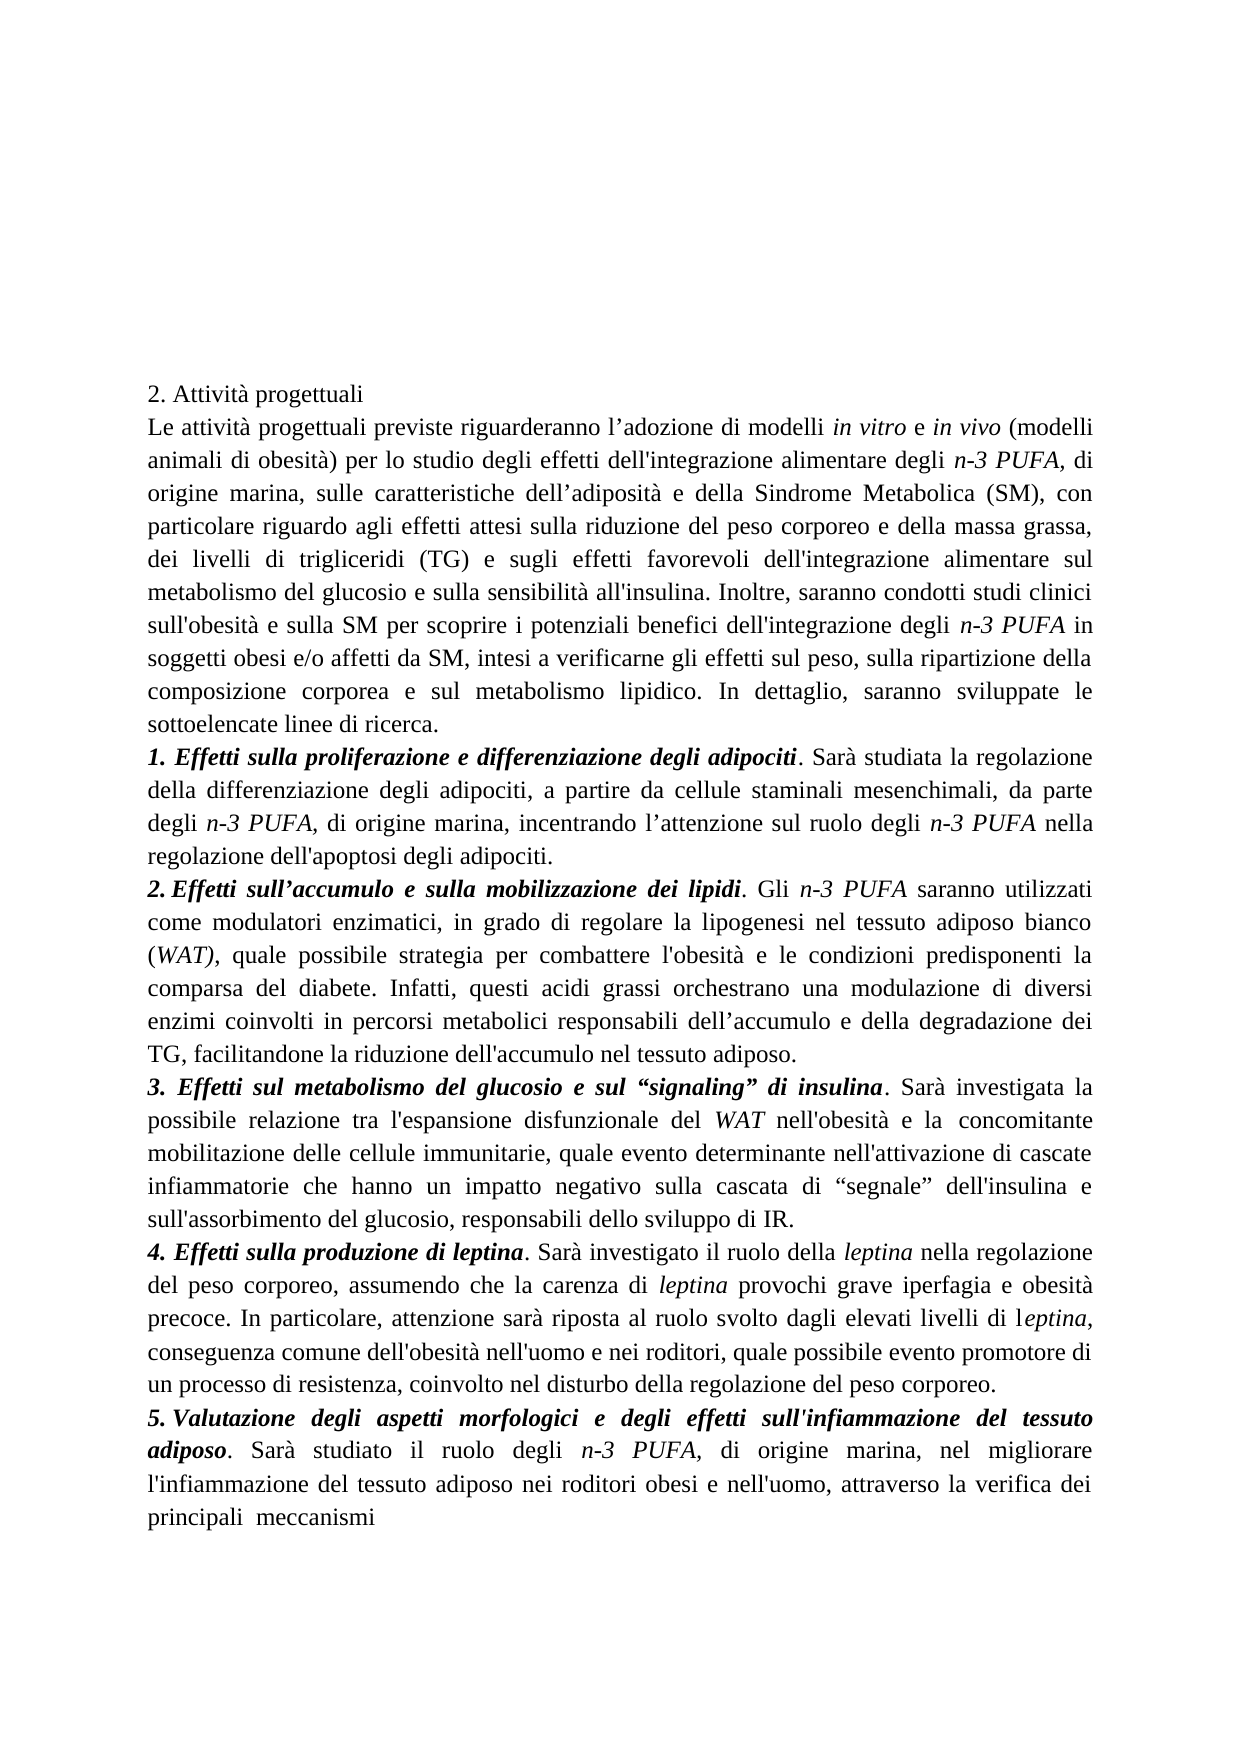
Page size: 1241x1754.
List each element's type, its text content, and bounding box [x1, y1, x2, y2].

list Effetti sul metabolismo del glucosio e sul “signaling” di insulina. Sarà investigata la possibile relazione tra l'espansione disfunzionale del WAT nell'obesità e la concomitante mobilitazione delle cellule immunitarie, quale evento determinante nell'attivazione di cascate infiammatorie che hanno un impatto negativo sulla cascata di “segnale” dell'insulina e sull'assorbimento del glucosio, responsabili dello sviluppo di IR. [147, 1072, 1093, 1233]
list Effetti sulla proliferazione e differenziazione degli adipociti. Sarà studiata la regolazione della differenziazione degli adipociti, a partire da cellule staminali mesenchimali, da parte degli n-3 PUFA, di origine marina, incentrando l’attenzione sul ruolo degli n-3 PUFA nella regolazione dell'apoptosi degli adipociti. [147, 742, 1093, 870]
list Valutazione degli aspetti morfologici e degli effetti sull'infiammazione del tessuto adiposo. Sarà studiato il ruolo degli n-3 PUFA, di origine marina, nel migliorare l'infiammazione del tessuto adiposo nei roditori obesi e nell'uomo, attraverso la verifica dei principali meccanismi [147, 1403, 1093, 1530]
text Le attività progettuali previste riguarderanno l’adozione di modelli in vitro e in vivo (modelli animali di obesità) per lo studio degli effetti dell'integrazione alimentare degli n-3 PUFA, di origine marina, sulle caratteristiche dell’adiposità e della Sindrome Metabolica (SM), con particolare riguardo agli effetti attesi sulla riduzione del peso corporeo e della massa grassa, dei livelli di trigliceridi (TG) e sugli effetti favorevoli dell'integrazione alimentare sul metabolismo del glucosio e sulla sensibilità all'insulina. Inoltre, saranno condotti studi clinici sull'obesità e sulla SM per scoprire i potenziali benefici dell'integrazione degli n-3 PUFA in soggetti obesi e/o affetti da SM, intesi a verificarne gli effetti sul peso, sulla ripartizione della composizione corporea e sul metabolismo lipidico. In dettaglio, saranno sviluppate le sottoelencate linee di ricerca. [147, 412, 1093, 738]
list Attività progettuali [147, 379, 1167, 407]
list Effetti sull’accumulo e sulla mobilizzazione dei lipidi. Gli n-3 PUFA saranno utilizzati come modulatori enzimatici, in grado di regolare la lipogenesi nel tessuto adiposo bianco (WAT), quale possibile strategia per combattere l'obesità e le condizioni predisponenti la comparsa del diabete. Infatti, questi acidi grassi orchestrano una modulazione di diversi enzimi coinvolti in percorsi metabolici responsabili dell’accumulo e della degradazione dei TG, facilitandone la riduzione dell'accumulo nel tessuto adiposo. [147, 874, 1093, 1068]
list Effetti sulla produzione di leptina. Sarà investigato il ruolo della leptina nella regolazione del peso corporeo, assumendo che la carenza di leptina provochi grave iperfagia e obesità precoce. In particolare, attenzione sarà riposta al ruolo svolto dagli elevati livelli di leptina, conseguenza comune dell'obesità nell'uomo e nei roditori, quale possibile evento promotore di un processo di resistenza, coinvolto nel disturbo della regolazione del peso corporeo. [147, 1237, 1093, 1398]
